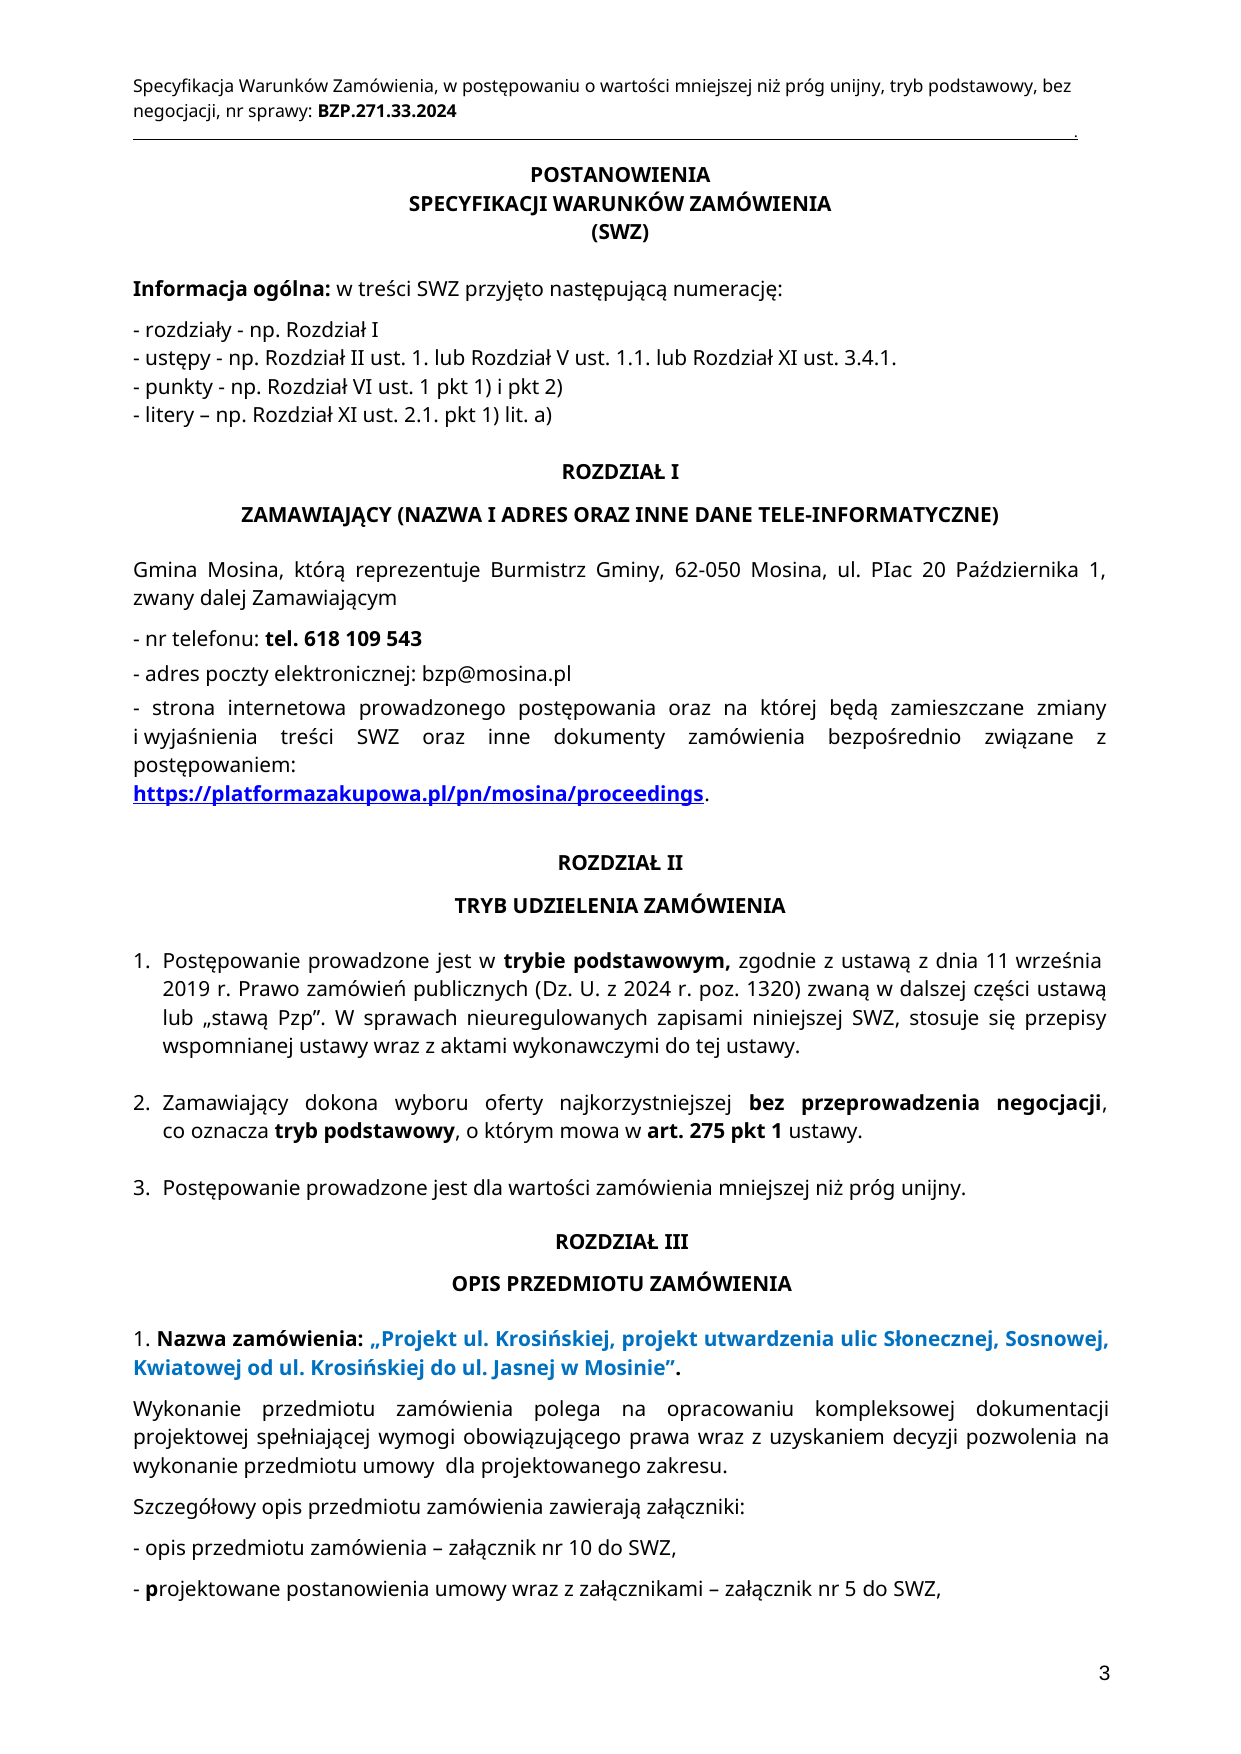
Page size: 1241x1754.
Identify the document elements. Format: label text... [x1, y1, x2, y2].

text (SWZ) [133, 217, 1107, 246]
text - punkty - np. Rozdział VI ust. 1 pkt 1) i pkt 2) [133, 372, 1107, 400]
text SPECYFIKACJI WARUNKÓW ZAMÓWIENIA [133, 189, 1107, 217]
text ROZDZIAŁ II [133, 848, 1107, 877]
text Szczegółowy opis przedmiotu zamówienia zawierają załączniki: [133, 1492, 1110, 1520]
text - litery – np. Rozdział XI ust. 2.1. pkt 1) lit. a) [133, 400, 1107, 429]
text TRYB UDZIELENIA ZAMÓWIENIA [133, 891, 1107, 919]
text - adres poczty elektronicznej: bzp@mosina.pl [133, 659, 1107, 687]
text Informacja ogólna: w treści SWZ przyjęto następującą numerację: [133, 274, 1107, 302]
text - opis przedmiotu zamówienia – załącznik nr 10 do SWZ, [133, 1533, 1110, 1561]
text POSTANOWIENIA [133, 160, 1107, 189]
list Postępowanie prowadzone jest dla wartości zamówienia mniejszej niż próg unijny. [133, 1173, 1107, 1202]
text - projektowane postanowienia umowy wraz z załącznikami – załącznik nr 5 do SWZ, [133, 1574, 1110, 1602]
text - strona internetowa prowadzonego postępowania oraz na której będą zamieszczane zmiany i wyjaśnienia treści SWZ oraz inne dokumenty zamówienia bezpośrednio związane z postępowaniem: [133, 693, 1107, 779]
text ROZDZIAŁ I [133, 457, 1107, 486]
text - rozdziały - np. Rozdział I [133, 315, 1107, 343]
text Wykonanie przedmiotu zamówienia polega na opracowaniu kompleksowej dokumentacji projektowej spełniającej wymogi obowiązującego prawa wraz z uzyskaniem decyzji pozwolenia na wykonanie przedmiotu umowy dla projektowanego zakresu. [133, 1394, 1110, 1479]
text - ustępy - np. Rozdział II ust. 1. lub Rozdział V ust. 1.1. lub Rozdział XI ust. 3.4.1. [133, 343, 1107, 372]
text - nr telefonu: tel. 618 109 543 [133, 624, 1107, 653]
list Zamawiający dokona wyboru oferty najkorzystniejszej bez przeprowadzenia negocjacji, co oznacza tryb podstawowy, o którym mowa w art. 275 pkt 1 ustawy. [133, 1088, 1107, 1145]
text Gmina Mosina, którą reprezentuje Burmistrz Gminy, 62-050 Mosina, ul. PIac 20 Października 1, zwany dalej Zamawiającym [133, 555, 1107, 612]
text ROZDZIAŁ III [133, 1227, 1110, 1255]
list Nazwa zamówienia: „Projekt ul. Krosińskiej, projekt utwardzenia ulic Słonecznej, Sosnowej, Kwiatowej od ul. Krosińskiej do ul. Jasnej w Mosinie”. [133, 1324, 1110, 1381]
list Postępowanie prowadzone jest w trybie podstawowym, zgodnie z ustawą z dnia 11 września 2019 r. Prawo zamówień publicznych (Dz. U. z 2024 r. poz. 1320) zwaną w dalszej części ustawą lub „stawą Pzp”. W sprawach nieuregulowanych zapisami niniejszej SWZ, stosuje się przepisy wspomnianej ustawy wraz z aktami wykonawczymi do tej ustawy. [133, 946, 1107, 1060]
text OPIS PRZEDMIOTU ZAMÓWIENIA [133, 1269, 1110, 1298]
text https://platformazakupowa.pl/pn/mosina/proceedings. [133, 779, 1107, 807]
text ZAMAWIAJĄCY (NAZWA I ADRES ORAZ INNE DANE TELE-INFORMATYCZNE) [133, 500, 1107, 528]
